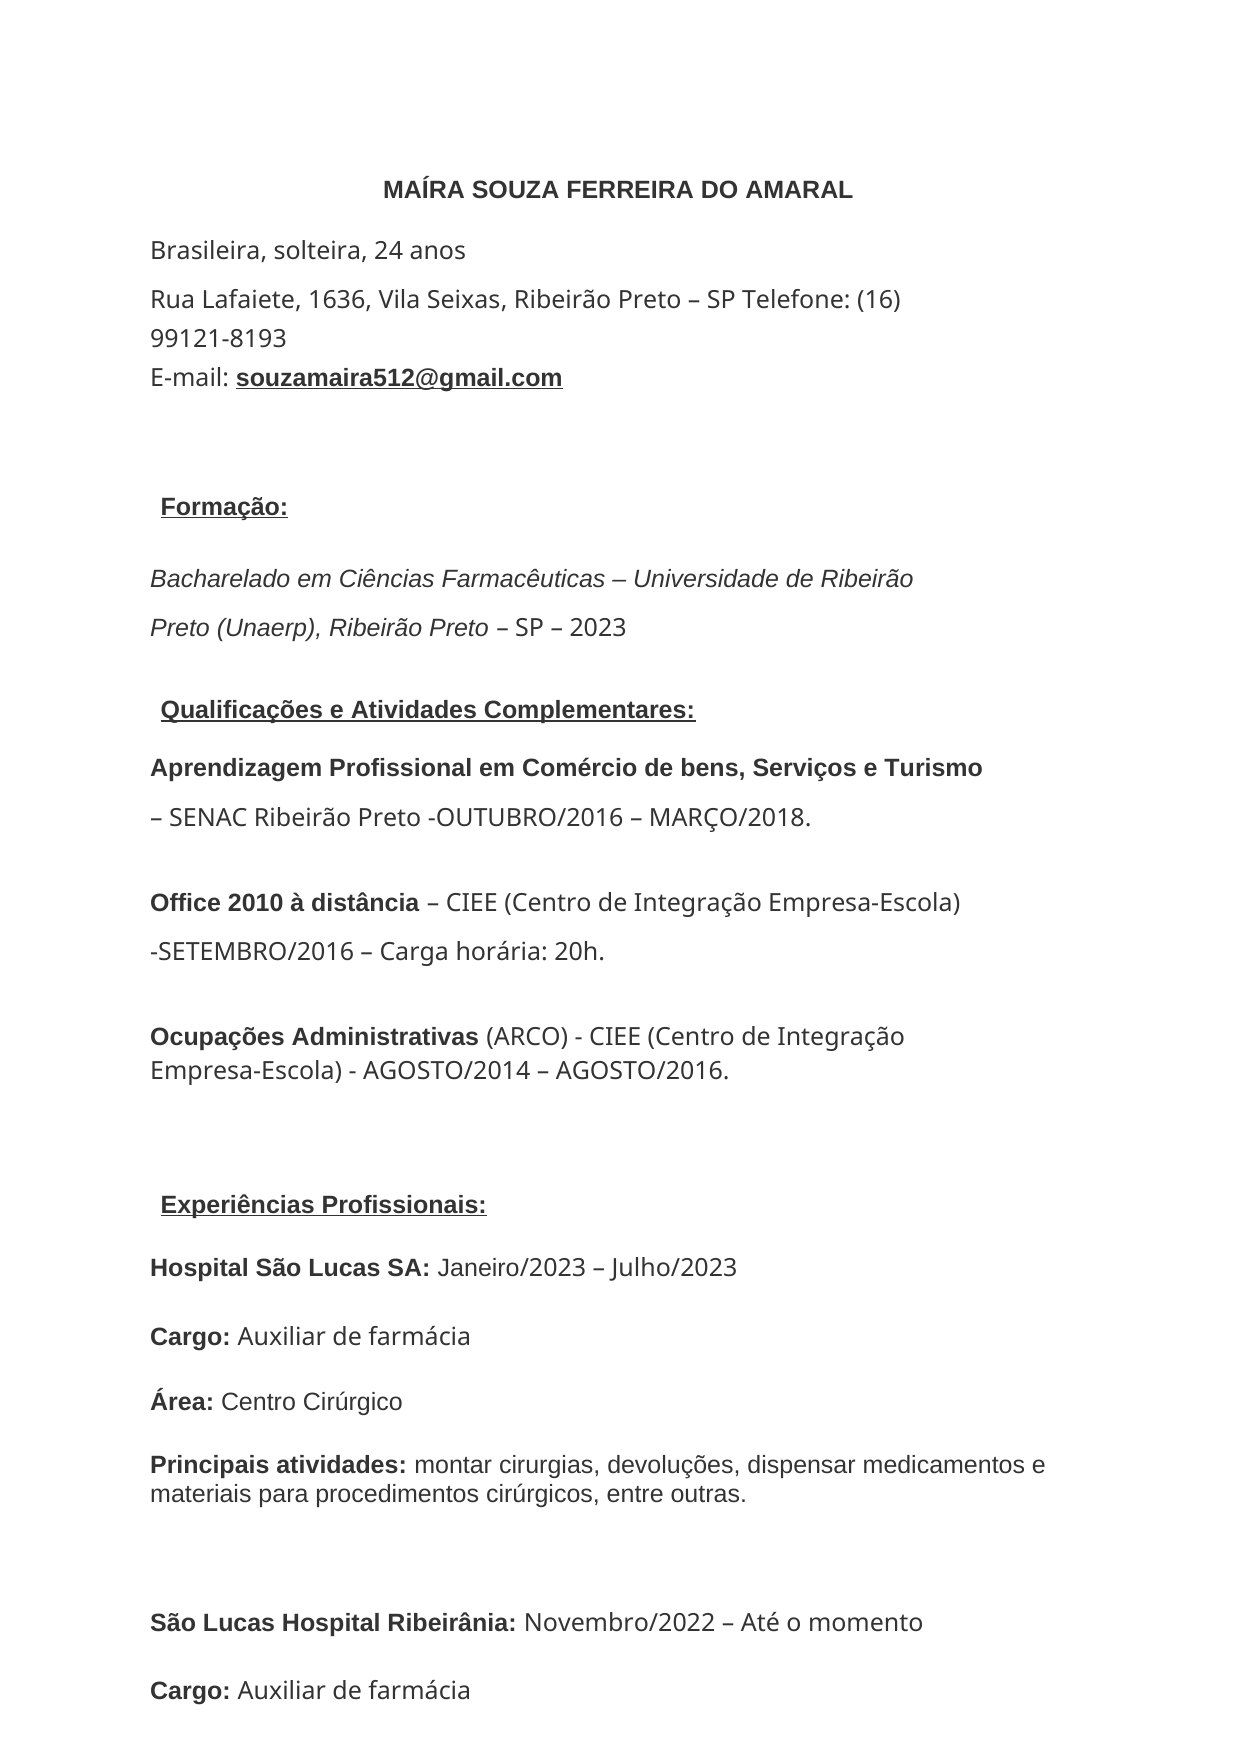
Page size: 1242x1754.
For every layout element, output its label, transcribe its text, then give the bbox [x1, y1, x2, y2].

text Principais atividades: montar cirurgias, devoluções, dispensar medicamentos e materiais para procedimentos cirúrgicos, entre outras. [150, 1450, 1068, 1508]
text Cargo: Auxiliar de farmácia [150, 1673, 1092, 1707]
text -SETEMBRO/2016 – Carga horária: 20h. [150, 933, 1092, 967]
text E-mail: souzamaira512@gmail.com [150, 360, 1092, 394]
text Hospital São Lucas SA: Janeiro/2023 – Julho/2023 [150, 1250, 1092, 1284]
text Cargo: Auxiliar de farmácia [150, 1318, 1092, 1352]
subtitle Formação: [150, 492, 1092, 521]
subtitle Qualificações e Atividades Complementares: [150, 696, 1092, 724]
text Office 2010 à distância – CIEE (Centro de Integração Empresa-Escola) [150, 885, 1092, 919]
text Área: Centro Cirúrgico [150, 1387, 997, 1416]
text Aprendizagem Profissional em Comércio de bens, Serviços e Turismo – SENAC Ribeirão Preto -OUTUBRO/2016 – MARÇO/2018. [150, 753, 1003, 833]
text São Lucas Hospital Ribeirânia: Novembro/2022 – Até o momento [150, 1604, 1092, 1638]
text Bacharelado em Ciências Farmacêuticas – Universidade de Ribeirão Preto (Unaerp), Ribeirão Preto – SP – 2023 [150, 564, 927, 644]
text Rua Lafaiete, 1636, Vila Seixas, Ribeirão Preto – SP Telefone: (16) 99121-8193 [150, 281, 980, 354]
subtitle Experiências Profissionais: [150, 1190, 1092, 1218]
text Ocupações Administrativas (ARCO) - CIEE (Centro de Integração Empresa-Escola) - AGOSTO/2014 – AGOSTO/2016. [150, 1019, 906, 1087]
subtitle MAÍRA SOUZA FERREIRA DO AMARAL [382, 175, 854, 204]
text Brasileira, solteira, 24 anos [150, 233, 1092, 267]
